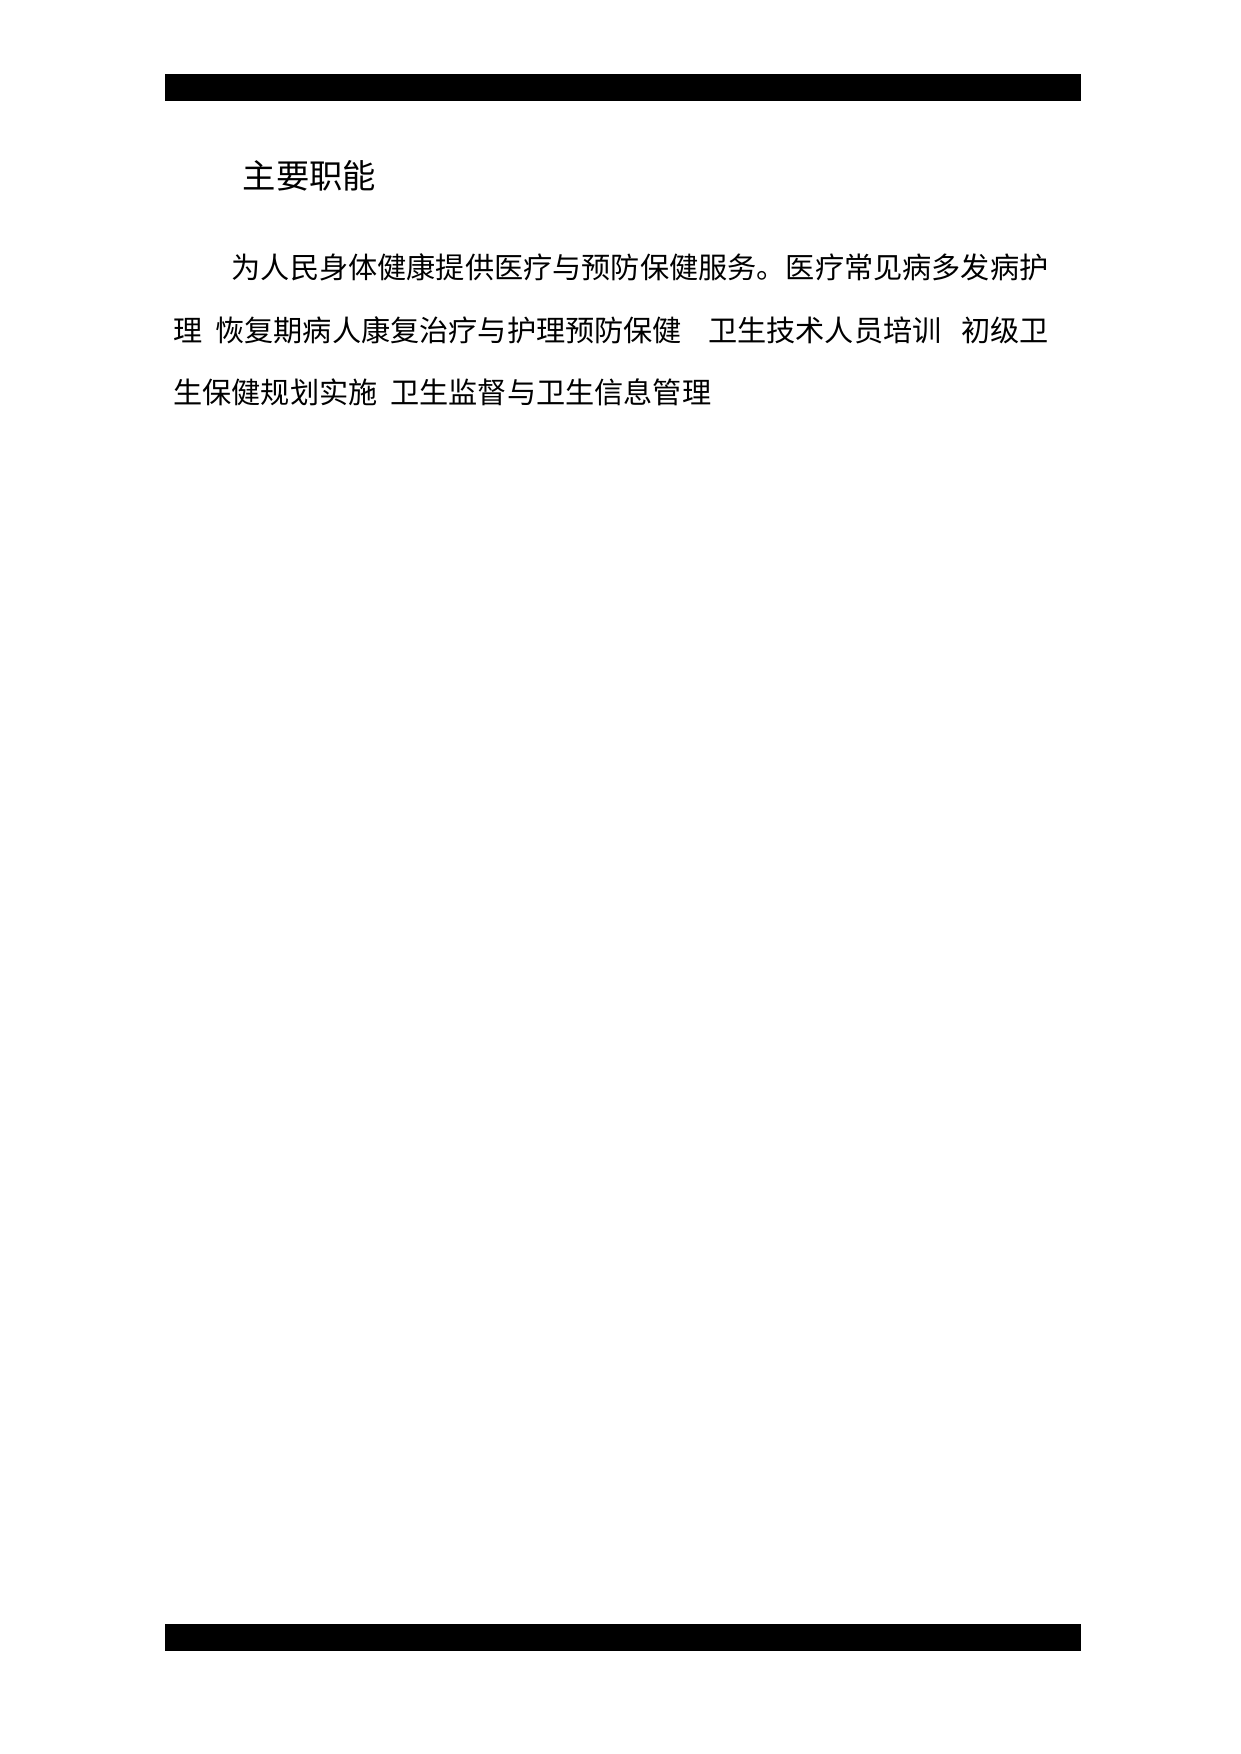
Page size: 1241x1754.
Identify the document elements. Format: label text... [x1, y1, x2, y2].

text 为人民身体健康提供医疗与预防保健服务。医疗常见病多发病护理 恢复期病人康复治疗与护理预防保健 卫生技术人员培训 初级卫生保健规划实施 卫生监督与卫生信息管理 [167, 222, 1079, 422]
text 主要职能 [209, 150, 1081, 198]
